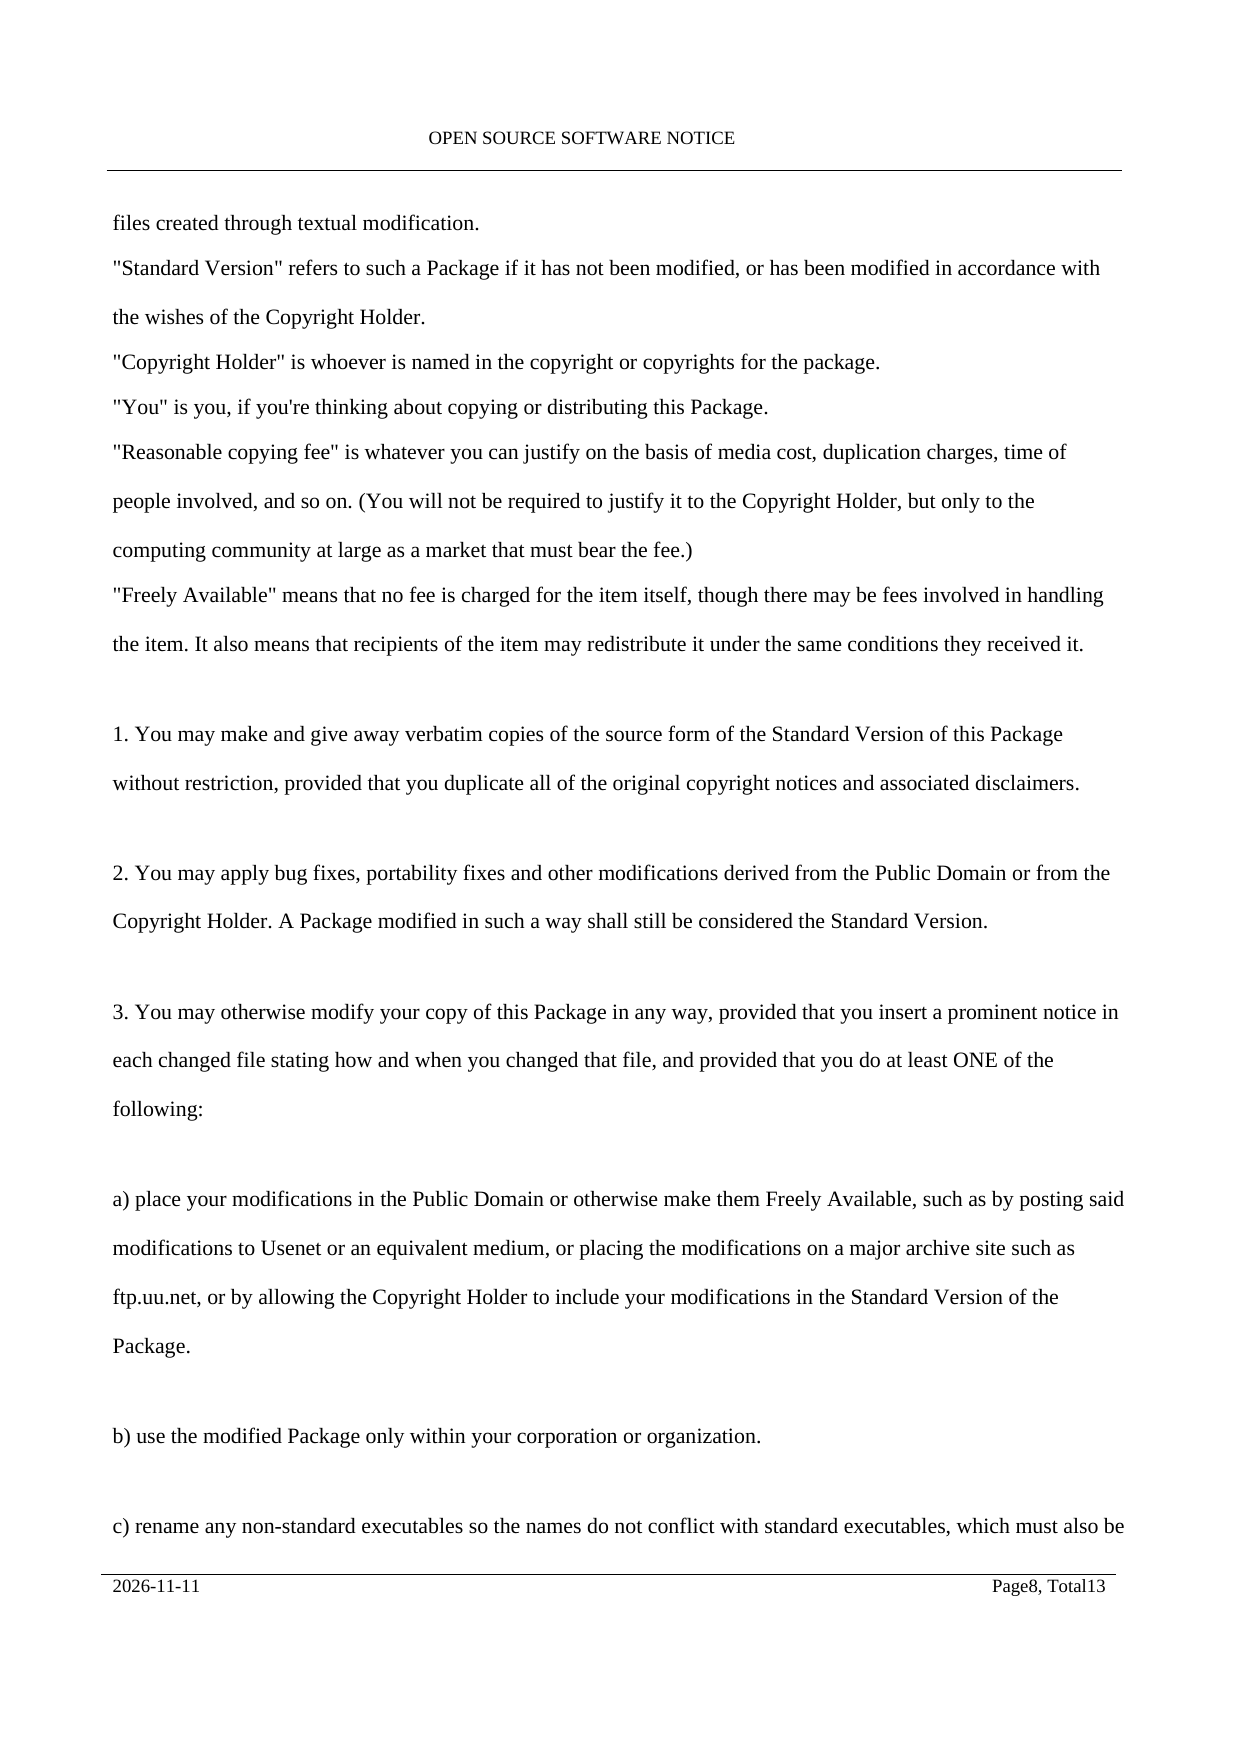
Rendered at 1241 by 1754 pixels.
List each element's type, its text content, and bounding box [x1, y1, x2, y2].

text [112, 1509, 1128, 1542]
text a) place your modifications in the Public Domain or otherwise make them Freely Available, such as by posting said modifications to Usenet or an equivalent medium, or placing the modifications on a major archive site such as ftp.uu.net, or by allowing the Copyright Holder to include your modifications in the Standard Version of the Package. [112, 1183, 1128, 1361]
text "Freely Available" means that no fee is charged for the item itself, though there may be fees involved in handling the item. It also means that recipients of the item may redistribute it under the same conditions they received it. [112, 578, 1128, 659]
text 2. You may apply bug fixes, portability fixes and other modifications derived from the Public Domain or from the Copyright Holder. A Package modified in such a way shall still be considered the Standard Version. [112, 856, 1128, 937]
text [112, 206, 1128, 239]
text b) use the modified Package only within your corporation or organization. [112, 1419, 1128, 1452]
text "Copyright Holder" is whoever is named in the copyright or copyrights for the package. [112, 345, 1128, 378]
text 1. You may make and give away verbatim copies of the source form of the Standard Version of this Package without restriction, provided that you duplicate all of the original copyright notices and associated disclaimers. [112, 717, 1128, 798]
text "Reasonable copying fee" is whatever you can justify on the basis of media cost, duplication charges, time of people involved, and so on. (You will not be required to justify it to the Copyright Holder, but only to the computing community at large as a market that must bear the fee.) [112, 436, 1128, 566]
text 3. You may otherwise modify your copy of this Package in any way, provided that you insert a prominent notice in each changed file stating how and when you changed that file, and provided that you do at least ONE of the following: [112, 995, 1128, 1125]
text "Standard Version" refers to such a Package if it has not been modified, or has been modified in accordance with the wishes of the Copyright Holder. [112, 251, 1128, 333]
text "You" is you, if you're thinking about copying or distributing this Package. [112, 390, 1128, 423]
